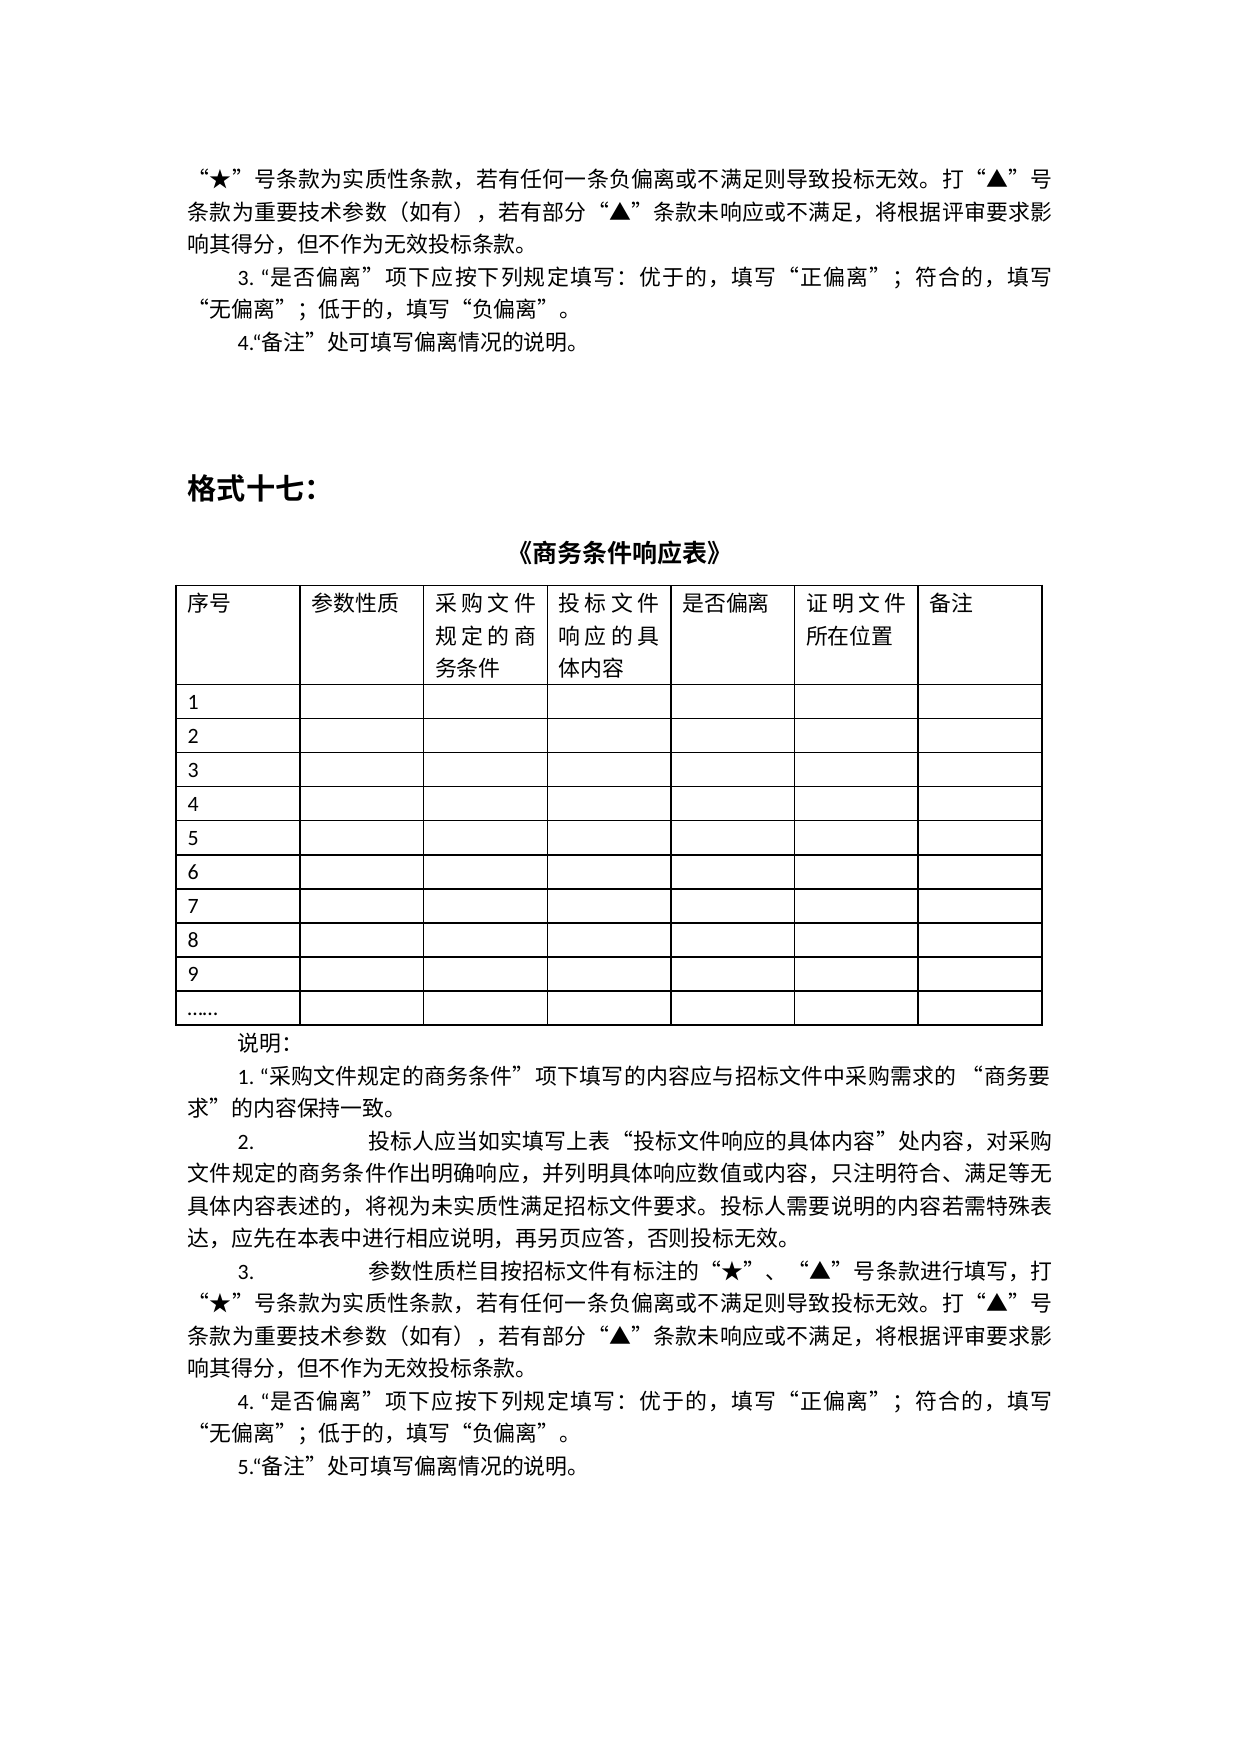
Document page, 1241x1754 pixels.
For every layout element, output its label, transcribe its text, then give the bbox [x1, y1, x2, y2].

table_header 证明文件所在位置 [795, 586, 917, 683]
table_cell [548, 856, 670, 888]
table_cell [919, 992, 1041, 1024]
table_cell [795, 821, 917, 854]
table_cell [424, 719, 547, 752]
table_cell [672, 787, 794, 820]
table_cell [424, 924, 547, 956]
table_cell [424, 992, 547, 1024]
table_cell 7 [177, 890, 299, 922]
table_cell [548, 890, 670, 922]
table_cell [301, 890, 423, 922]
table_cell 6 [177, 856, 299, 888]
text 3. “是否偏离”项下应按下列规定填写：优于的，填写“正偏离”；符合的，填写“无偏离”；低于的，填写“负偏离”。 [187, 259, 1053, 324]
table_cell [548, 719, 670, 752]
table_cell [919, 856, 1041, 888]
table_cell [548, 685, 670, 718]
table_cell [795, 753, 917, 786]
table_cell [795, 856, 917, 888]
table_cell [672, 685, 794, 718]
table_header 序号 [177, 586, 299, 683]
table_cell [548, 821, 670, 854]
table_cell [301, 753, 423, 786]
table_cell [301, 924, 423, 956]
table_cell [424, 685, 547, 718]
table_cell [795, 787, 917, 820]
table_cell 5 [177, 821, 299, 854]
text 1. “采购文件规定的商务条件”项下填写的内容应与招标文件中采购需求的 “商务要求”的内容保持一致。 [187, 1058, 1053, 1123]
table_header 投标文件响应的具体内容 [548, 586, 670, 683]
table_cell [548, 924, 670, 956]
table_cell [795, 992, 917, 1024]
table_cell [672, 992, 794, 1024]
table_cell [548, 787, 670, 820]
table_cell [672, 753, 794, 786]
table_cell [301, 685, 423, 718]
table_cell 2 [177, 719, 299, 752]
table_cell 3 [177, 753, 299, 786]
table_cell [548, 958, 670, 990]
table_cell [424, 890, 547, 922]
table_cell [424, 856, 547, 888]
text 说明： [187, 1026, 1053, 1058]
table_cell [301, 856, 423, 888]
table_cell [424, 821, 547, 854]
table_cell [795, 685, 917, 718]
table_cell [919, 958, 1041, 990]
table_cell [672, 958, 794, 990]
table_cell …… [177, 992, 299, 1024]
table_cell [672, 924, 794, 956]
table_cell [424, 787, 547, 820]
table_cell [301, 787, 423, 820]
table_cell [919, 924, 1041, 956]
table_cell [301, 958, 423, 990]
table_cell 4 [177, 787, 299, 820]
text 3. 参数性质栏目按招标文件有标注的“★”、“▲”号条款进行填写，打“★”号条款为实质性条款，若有任何一条负偏离或不满足则导致投标无效。打“▲”号条款为重要技术参数（如有），若有部分“▲”条款未响应或不满足，将根据评审要求影响其得分，但不作为无效投标条款。 [187, 1253, 1053, 1383]
table_cell [672, 890, 794, 922]
table_cell 8 [177, 924, 299, 956]
table_cell [919, 753, 1041, 786]
table_cell [301, 992, 423, 1024]
text 2. 投标人应当如实填写上表“投标文件响应的具体内容”处内容，对采购文件规定的商务条件作出明确响应，并列明具体响应数值或内容，只注明符合、满足等无具体内容表述的，将视为未实质性满足招标文件要求。投标人需要说明的内容若需特殊表达，应先在本表中进行相应说明，再另页应答，否则投标无效。 [187, 1123, 1053, 1253]
text 《商务条件响应表》 [187, 519, 1053, 584]
table_cell [919, 787, 1041, 820]
text 5.“备注”处可填写偏离情况的说明。 [187, 1448, 1053, 1481]
table_cell [795, 958, 917, 990]
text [187, 162, 1053, 259]
text 格式十七： [187, 454, 1053, 519]
table_header 备注 [919, 586, 1041, 683]
table_cell [424, 753, 547, 786]
table_header 是否偏离 [672, 586, 794, 683]
table_cell [919, 890, 1041, 922]
table_cell [424, 958, 547, 990]
table_cell 1 [177, 685, 299, 718]
table_cell [795, 890, 917, 922]
table_cell [919, 821, 1041, 854]
table_header 采购文件规定的商务条件 [424, 586, 547, 683]
table_cell [672, 856, 794, 888]
text 4. “是否偏离”项下应按下列规定填写：优于的，填写“正偏离”；符合的，填写“无偏离”；低于的，填写“负偏离”。 [187, 1383, 1053, 1448]
table_cell [795, 924, 917, 956]
table_cell 9 [177, 958, 299, 990]
table_cell [795, 719, 917, 752]
table_cell [919, 685, 1041, 718]
table_cell [301, 821, 423, 854]
table_header 参数性质 [301, 586, 423, 683]
table_cell [672, 821, 794, 854]
table_cell [919, 719, 1041, 752]
table_cell [301, 719, 423, 752]
table_cell [548, 753, 670, 786]
table_cell [672, 719, 794, 752]
table_cell [548, 992, 670, 1024]
text 4.“备注”处可填写偏离情况的说明。 [187, 324, 1053, 357]
